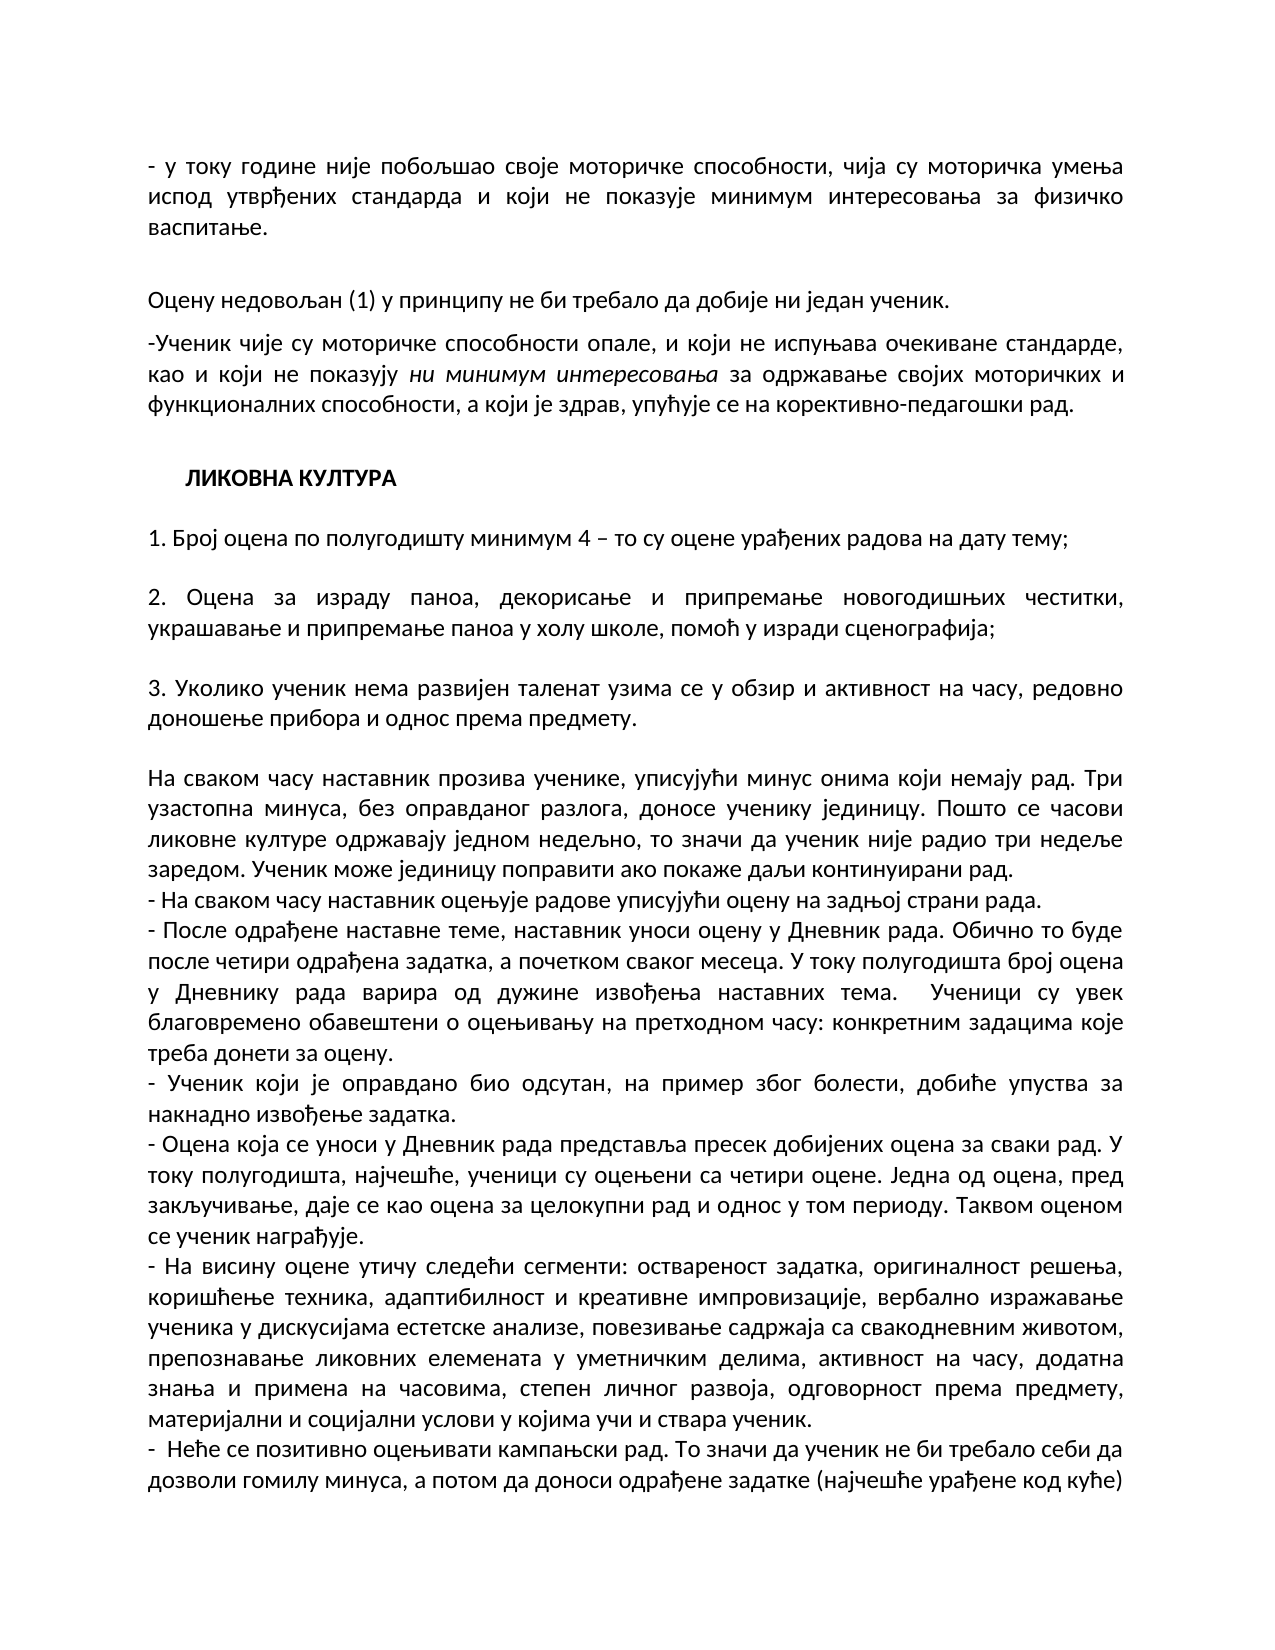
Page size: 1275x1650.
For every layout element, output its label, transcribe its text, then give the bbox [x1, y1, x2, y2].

text - На висину оцене утичу следећи сегменти: оствареност задатка, оригиналност решења, коришћење техника, адаптибилност и креативне импровизације, вербално изражавање ученика у дискусијама естетске анализе, повезивање садржаја са свакодневним животом, препознавање ликовних елемената у уметничким делима, активност на часу, додатна знања и примена на часовима, степен личног развоја, одговорност према предмету, материјални и социјални услови у којима учи и ствара ученик. [148, 1250, 1125, 1433]
text - После одрађене наставне теме, наставник уноси оцену у Дневник рада. Обично то буде после четири одрађена задатка, а почетком сваког месеца. У току полугодишта број оцена у Дневнику рада варира од дужине извођења наставних тема. Ученици су увек благовремено обавештени о оцењивању на претходном часу: конкретним задацима које треба донети за оцену. [148, 914, 1125, 1067]
text - Ученик који је оправдано био одсутан, на пример због болести, добиће упуства за накнадно извођење задатка. [148, 1067, 1125, 1128]
text 3. Уколико ученик нема развијен таленат узима се у обзир и активност на часу, редовно доношење прибора и однос према предмету. [148, 672, 1125, 733]
text 1. Број оцена по полугодишту минимум 4 – то су оцене урађених радова на дату тему; [148, 522, 1125, 552]
text Оцену недовољан (1) у принципу не би требало да добије ни један ученик. [148, 284, 1125, 315]
text 2. Оцена за израду паноа, декорисање и припремање новогодишњих честитки, украшавање и припремање паноа у холу школе, помоћ у изради сценографија; [148, 582, 1125, 643]
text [148, 1433, 1125, 1494]
text На сваком часу наставник прозива ученике, уписујући минус онима који немају рад. Три узастопна минуса, без оправданог разлога, доносе ученику јединицу. Пошто се часови ликовне културе одржавају једном недељно, то значи да ученик није радио три недеље заредом. Ученик може јединицу поправити ако покаже даљи континуирани рад. [148, 762, 1125, 884]
text ЛИКОВНА КУЛТУРА [185, 462, 1125, 493]
text - у току године није побољшао своје моторичке способности, чија су моторичка умења испод утврђених стандарда и који не показује минимум интересовања за физичко васпитање. [148, 150, 1125, 242]
text - На сваком часу наставник оцењује радове уписујући оцену на задњој страни рада. [148, 884, 1125, 914]
text -Ученик чије су моторичке способности опале, и који не испуњава очекиване стандарде, као и који не показују ни минимум интересовања за одржавање својих моторичких и функционалних способности, а који је здрав, упућује се на корективно-педагошки рад. [148, 328, 1125, 419]
text - Оцена која се уноси у Дневник рада представља пресек добијених оцена за сваки рад. У току полугодишта, најчешће, ученици су оцењени са четири оцене. Једна од оцена, пред закључивање, даје се као оцена за целокупни рад и однос у том периоду. Таквом оценом се ученик награђује. [148, 1128, 1125, 1250]
